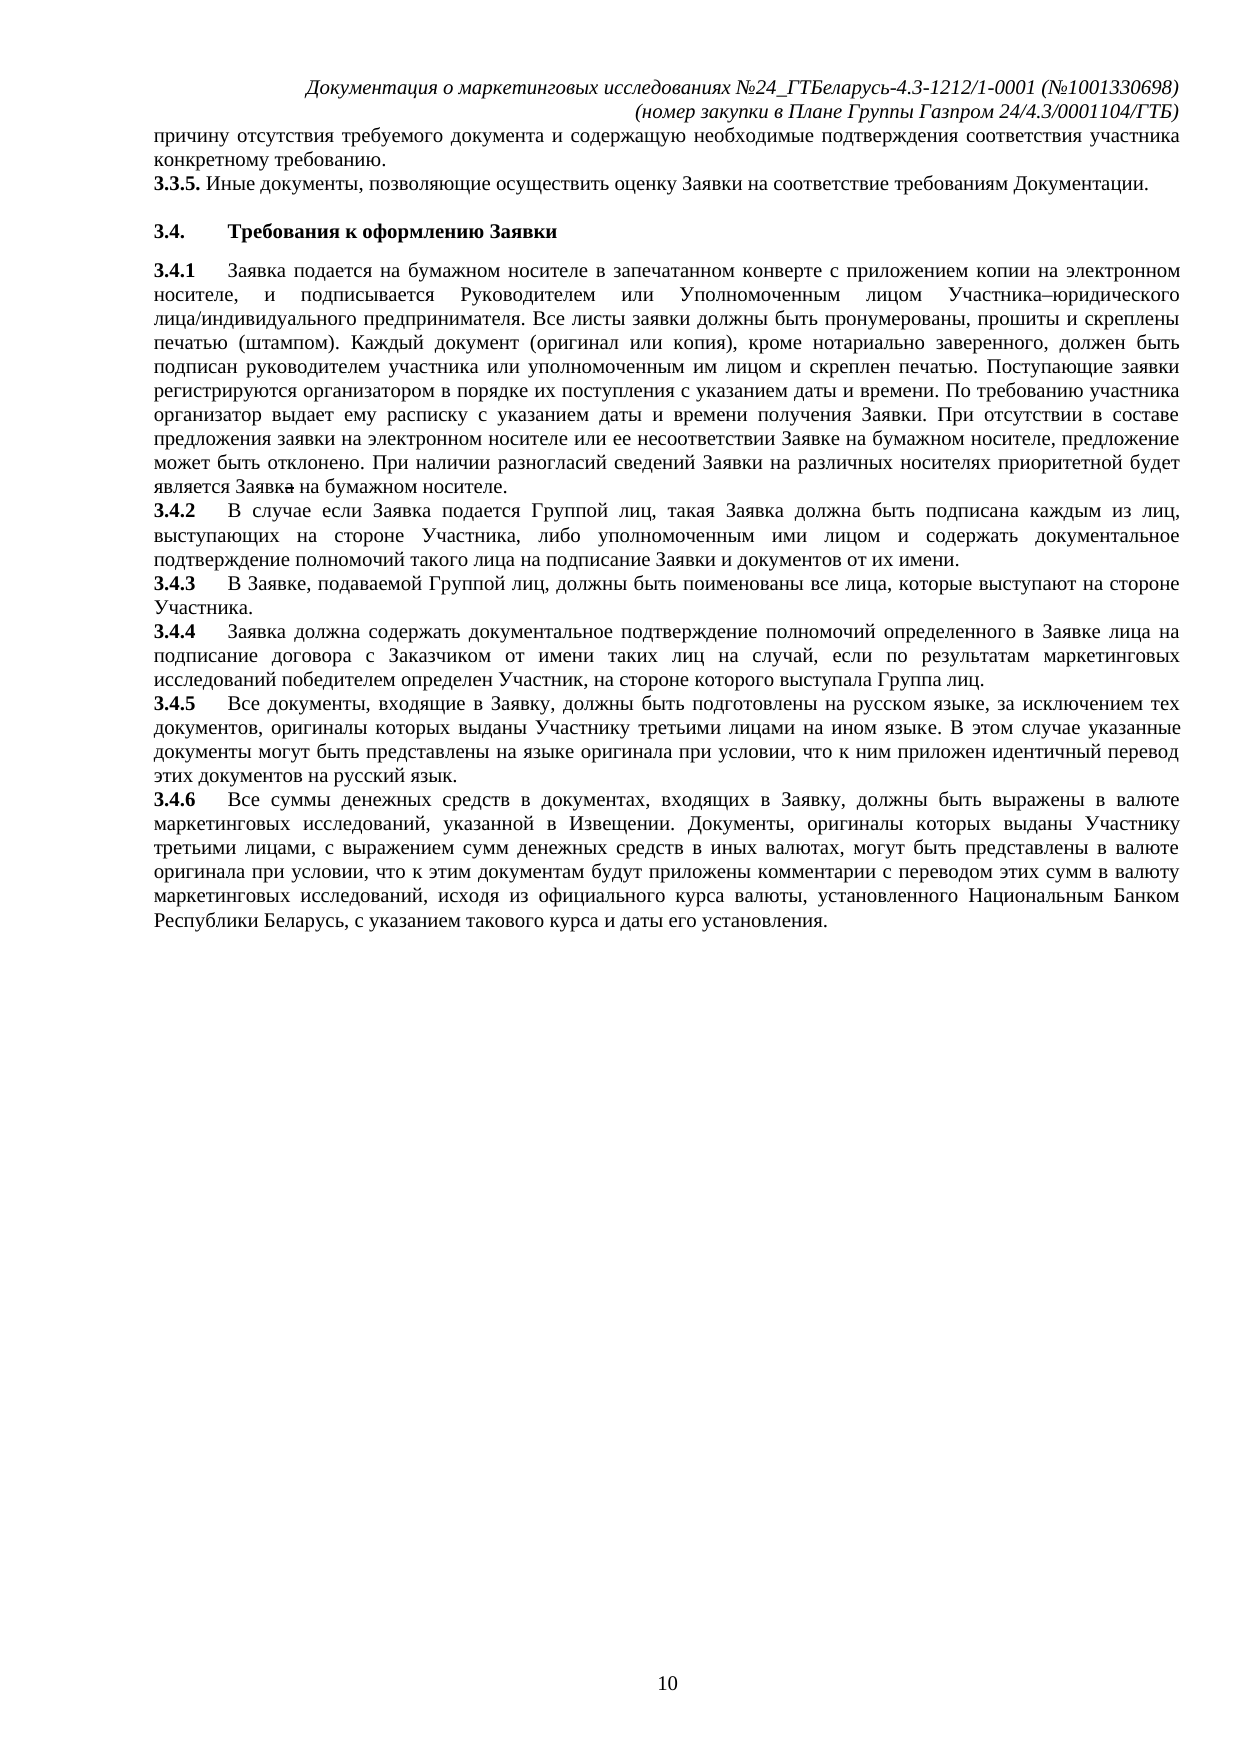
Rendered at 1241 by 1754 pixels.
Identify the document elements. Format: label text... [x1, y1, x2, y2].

list В Заявке, подаваемой Группой лиц, должны быть поименованы все лица, которые выступают на стороне Участника. [153, 571, 1181, 619]
text 3.3.5. Иные документы, позволяющие осуществить оценку Заявки на соответствие требованиям Документации. [153, 171, 1181, 195]
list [153, 123, 1181, 171]
list Заявка подается на бумажном носителе в запечатанном конверте с приложением копии на электронном носителе, и подписывается Руководителем или Уполномоченным лицом Участника–юридического лица/индивидуального предпринимателя. Все листы заявки должны быть пронумерованы, прошиты и скреплены печатью (штампом). Каждый документ (оригинал или копия), кроме нотариально заверенного, должен быть подписан руководителем участника или уполномоченным им лицом и скреплен печатью. Поступающие заявки регистрируются организатором в порядке их поступления с указанием даты и времени. По требованию участника организатор выдает ему расписку с указанием даты и времени получения Заявки. При отсутствии в составе предложения заявки на электронном носителе или ее несоответствии Заявке на бумажном носителе, предложение может быть отклонено. При наличии разногласий сведений Заявки на различных носителях приоритетной будет является Заявка на бумажном носителе. [153, 258, 1181, 498]
list В случае если Заявка подается Группой лиц, такая Заявка должна быть подписана каждым из лиц, выступающих на стороне Участника, либо уполномоченным ими лицом и содержать документальное подтверждение полномочий такого лица на подписание Заявки и документов от их имени. [153, 498, 1181, 571]
list Требования к оформлению Заявки [153, 219, 1181, 243]
list Заявка должна содержать документальное подтверждение полномочий определенного в Заявке лица на подписание договора с Заказчиком от имени таких лиц на случай, если по результатам маркетинговых исследований победителем определен Участник, на стороне которого выступала Группа лиц. [153, 619, 1181, 691]
list Все документы, входящие в Заявку, должны быть подготовлены на русском языке, за исключением тех документов, оригиналы которых выданы Участнику третьими лицами на ином языке. В этом случае указанные документы могут быть представлены на языке оригинала при условии, что к ним приложен идентичный перевод этих документов на русский язык. [153, 691, 1181, 787]
list Все суммы денежных средств в документах, входящих в Заявку, должны быть выражены в валюте маркетинговых исследований, указанной в Извещении. Документы, оригиналы которых выданы Участнику третьими лицами, с выражением сумм денежных средств в иных валютах, могут быть представлены в валюте оригинала при условии, что к этим документам будут приложены комментарии с переводом этих сумм в валюту маркетинговых исследований, исходя из официального курса валюты, установленного Национальным Банком Республики Беларусь, с указанием такового курса и даты его установления. [153, 787, 1181, 932]
